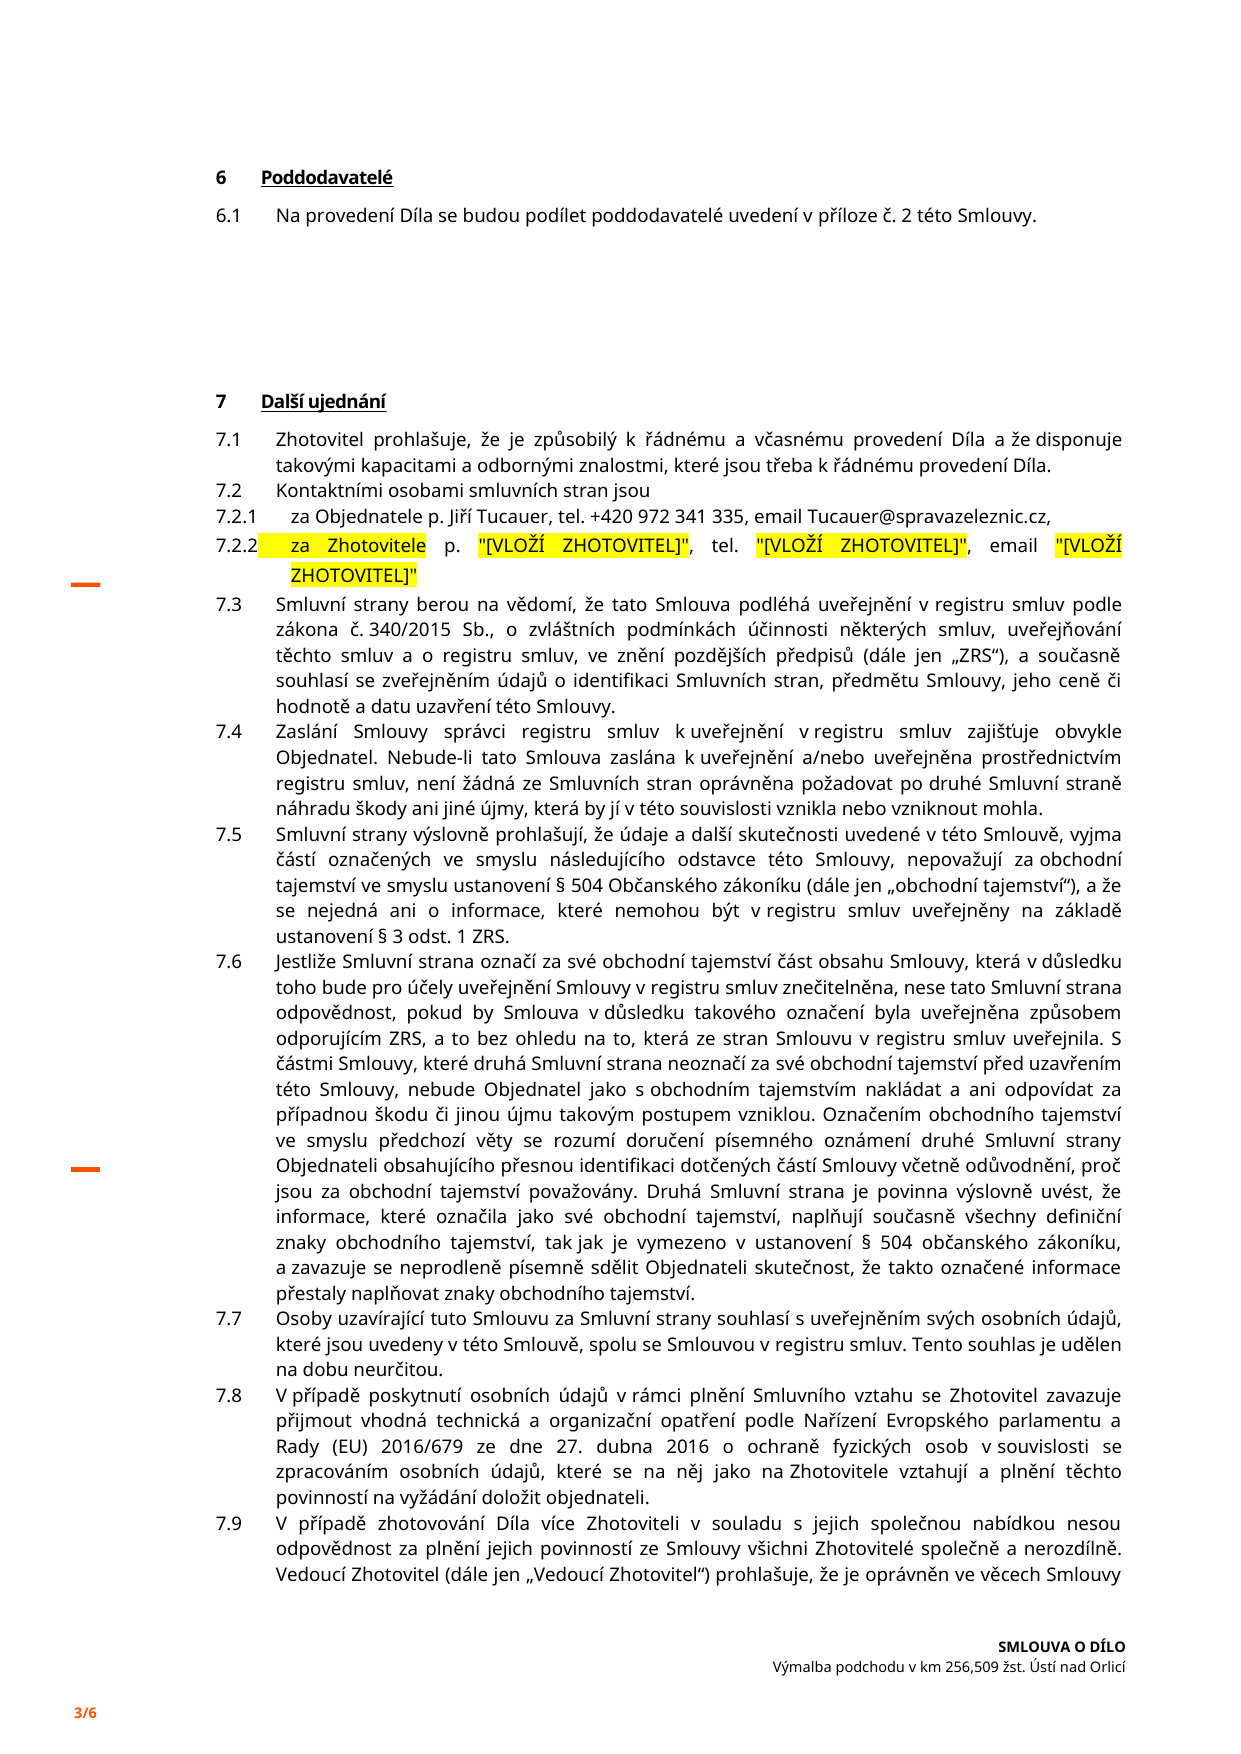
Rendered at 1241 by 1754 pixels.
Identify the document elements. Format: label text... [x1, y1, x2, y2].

subtitle Kontaktními osobami smluvních stran jsou [216, 478, 1122, 503]
subtitle Zaslání Smlouvy správci registru smluv k uveřejnění v registru smluv zajišťuje obvykle Objednatel. Nebude-li tato Smlouva zaslána k uveřejnění a/nebo uveřejněna prostřednictvím registru smluv, není žádná ze Smluvních stran oprávněna požadovat po druhé Smluvní straně náhradu škody ani jiné újmy, která by jí v této souvislosti vznikla nebo vzniknout mohla. [216, 719, 1122, 821]
subtitle V případě poskytnutí osobních údajů v rámci plnění Smluvního vztahu se Zhotovitel zavazuje přijmout vhodná technická a organizační opatření podle Nařízení Evropského parlamentu a Rady (EU) 2016/679 ze dne 27. dubna 2016 o ochraně fyzických osob v souvislosti se zpracováním osobních údajů, které se na něj jako na Zhotovitele vztahují a plnění těchto povinností na vyžádání doložit objednateli. [216, 1382, 1122, 1510]
subtitle Jestliže Smluvní strana označí za své obchodní tajemství část obsahu Smlouvy, která v důsledku toho bude pro účely uveřejnění Smlouvy v registru smluv znečitelněna, nese tato Smluvní strana odpovědnost, pokud by Smlouva v důsledku takového označení byla uveřejněna způsobem odporujícím ZRS, a to bez ohledu na to, která ze stran Smlouvu v registru smluv uveřejnila. S částmi Smlouvy, které druhá Smluvní strana neoznačí za své obchodní tajemství před uzavřením této Smlouvy, nebude Objednatel jako s obchodním tajemstvím nakládat a ani odpovídat za případnou škodu či jinou újmu takovým postupem vzniklou. Označením obchodního tajemství ve smyslu předchozí věty se rozumí doručení písemného oznámení druhé Smluvní strany Objednateli obsahujícího přesnou identifikaci dotčených částí Smlouvy včetně odůvodnění, proč jsou za obchodní tajemství považovány. Druhá Smluvní strana je povinna výslovně uvést, že informace, které označila jako své obchodní tajemství, naplňují současně všechny definiční znaky obchodního tajemství, tak jak je vymezeno v ustanovení § 504 občanského zákoníku, a zavazuje se neprodleně písemně sdělit Objednateli skutečnost, že takto označené informace přestaly naplňovat znaky obchodního tajemství. [216, 948, 1122, 1306]
subtitle Na provedení Díla se budou podílet poddodavatelé uvedení v příloze č. 2 této Smlouvy. [216, 202, 1122, 228]
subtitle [216, 1510, 1122, 1586]
subtitle Smluvní strany výslovně prohlašují, že údaje a další skutečnosti uvedené v této Smlouvě, vyjma částí označených ve smyslu následujícího odstavce této Smlouvy, nepovažují za obchodní tajemství ve smyslu ustanovení § 504 Občanského zákoníku (dále jen „obchodní tajemství“), a že se nejedná ani o informace, které nemohou být v registru smluv uveřejněny na základě ustanovení § 3 odst. 1 ZRS. [216, 821, 1122, 948]
subtitle za Zhotovitele p. "[VLOŽÍ ZHOTOVITEL]", tel. "[VLOŽÍ ZHOTOVITEL]", email "[VLOŽÍ ZHOTOVITEL]" [216, 533, 1122, 587]
subtitle Zhotovitel prohlašuje, že je způsobilý k řádnému a včasnému provedení Díla a že disponuje takovými kapacitami a odbornými znalostmi, které jsou třeba k řádnému provedení Díla. [216, 427, 1122, 478]
subtitle Osoby uzavírající tuto Smlouvu za Smluvní strany souhlasí s uveřejněním svých osobních údajů, které jsou uvedeny v této Smlouvě, spolu se Smlouvou v registru smluv. Tento souhlas je udělen na dobu neurčitou. [216, 1306, 1122, 1382]
subtitle za Objednatele p. Jiří Tucauer, tel. +420 972 341 335, email Tucauer@spravazeleznic.cz, [216, 503, 1122, 529]
subtitle Poddodavatelé [216, 164, 1122, 190]
subtitle Smluvní strany berou na vědomí, že tato Smlouva podléhá uveřejnění v registru smluv podle zákona č. 340/2015 Sb., o zvláštních podmínkách účinnosti některých smluv, uveřejňování těchto smluv a o registru smluv, ve znění pozdějších předpisů (dále jen „ZRS“), a současně souhlasí se zveřejněním údajů o identifikaci Smluvních stran, předmětu Smlouvy, jeho ceně či hodnotě a datu uzavření této Smlouvy. [216, 591, 1122, 719]
subtitle Další ujednání [216, 389, 1122, 414]
